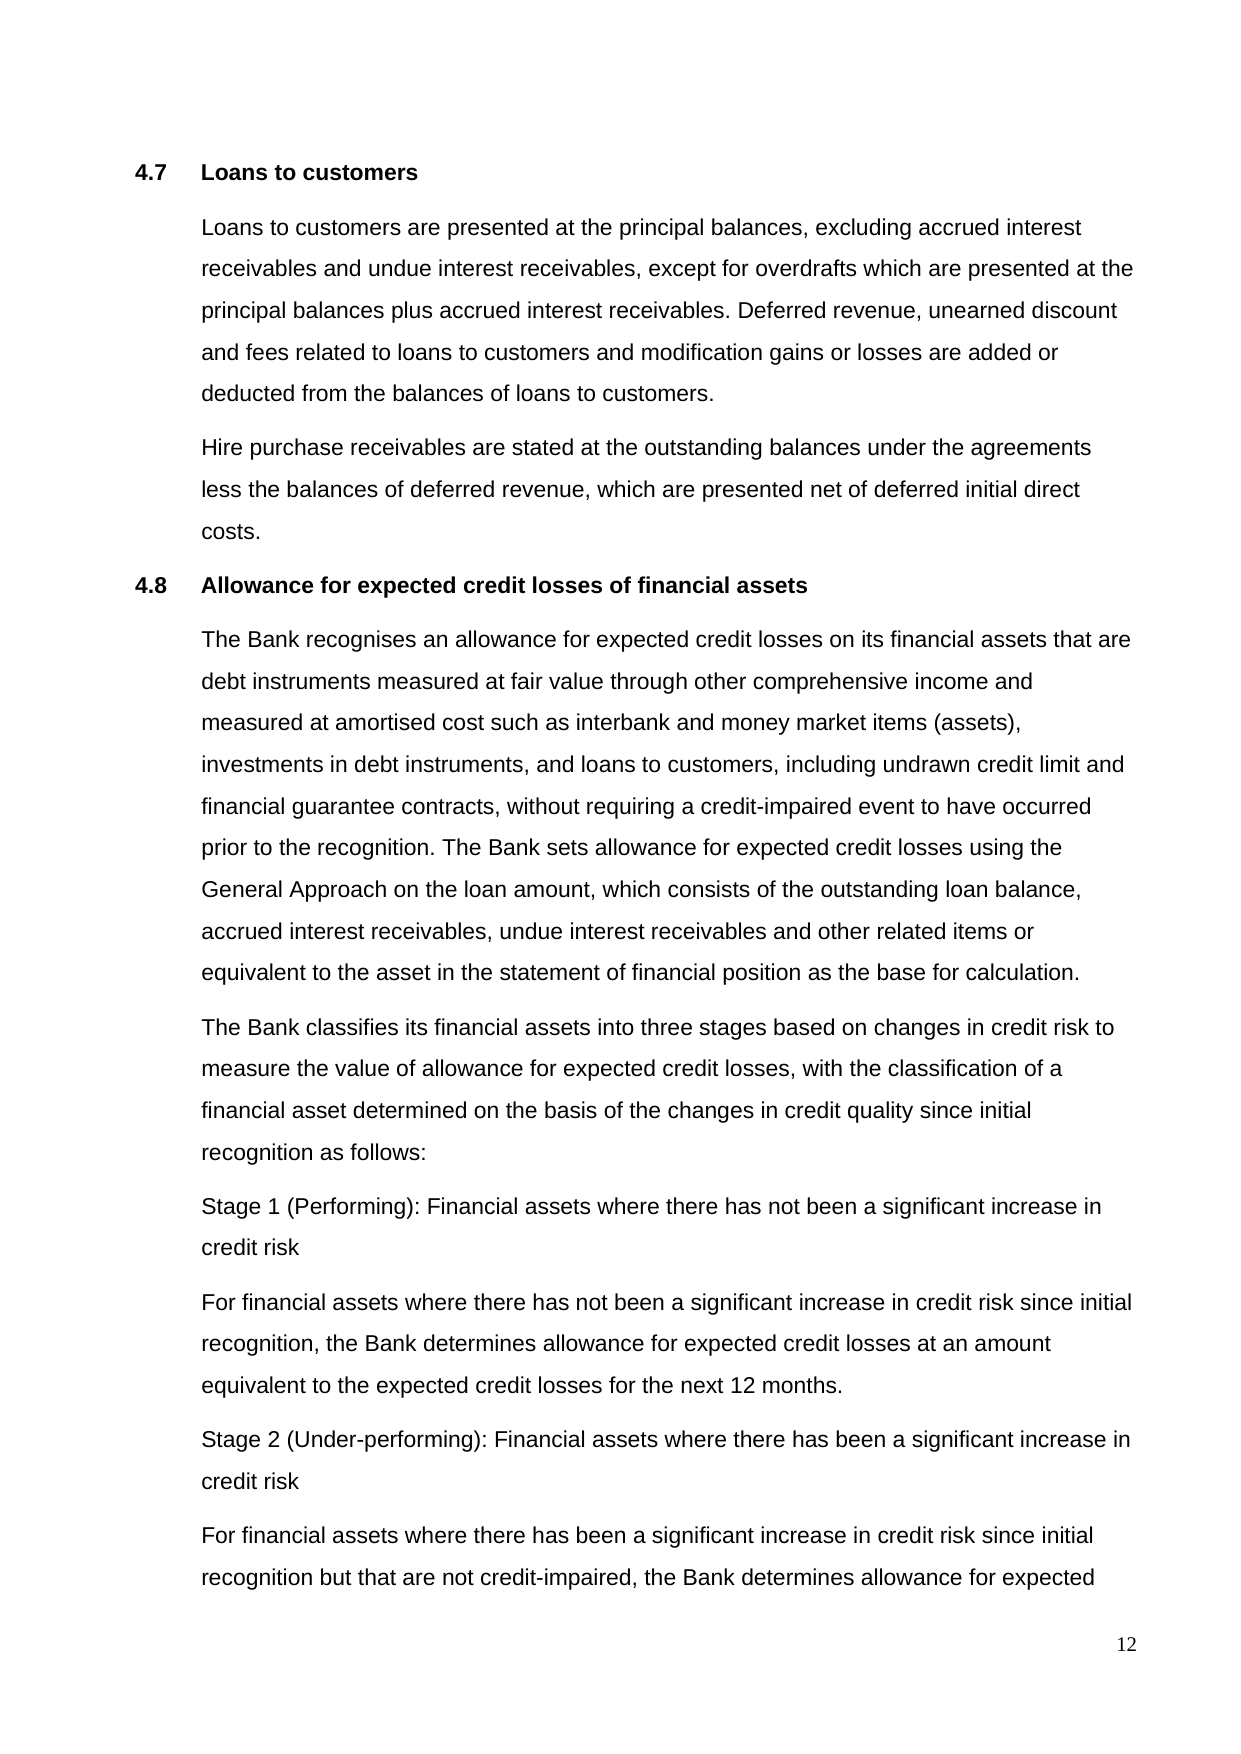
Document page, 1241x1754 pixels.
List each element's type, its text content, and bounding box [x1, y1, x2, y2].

text Stage 1 (Performing): Financial assets where there has not been a significant increase in credit risk [201, 1181, 1137, 1264]
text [201, 1510, 1137, 1593]
text 4.8 Allowance for expected credit losses of financial assets [135, 560, 1137, 602]
text 4.7 Loans to customers [135, 147, 1137, 189]
text Stage 2 (Under-performing): Financial assets where there has been a significant increase in credit risk [201, 1414, 1137, 1497]
text The Bank classifies its financial assets into three stages based on changes in credit risk to measure the value of allowance for expected credit losses, with the classification of a financial asset determined on the basis of the changes in credit quality since initial recognition as follows: [201, 1002, 1137, 1168]
text For financial assets where there has not been a significant increase in credit risk since initial recognition, the Bank determines allowance for expected credit losses at an amount equivalent to the expected credit losses for the next 12 months. [201, 1277, 1137, 1402]
text Hire purchase receivables are stated at the outstanding balances under the agreements less the balances of deferred revenue, which are presented net of deferred initial direct costs. [201, 422, 1137, 547]
text Loans to customers are presented at the principal balances, excluding accrued interest receivables and undue interest receivables, except for overdrafts which are presented at the principal balances plus accrued interest receivables. Deferred revenue, unearned discount and fees related to loans to customers and modification gains or losses are added or deducted from the balances of loans to customers. [201, 202, 1137, 410]
text The Bank recognises an allowance for expected credit losses on its financial assets that are debt instruments measured at fair value through other comprehensive income and measured at amortised cost such as interbank and money market items (assets), investments in debt instruments, and loans to customers, including undrawn credit limit and financial guarantee contracts, without requiring a credit-impaired event to have occurred prior to the recognition. The Bank sets allowance for expected credit losses using the General Approach on the loan amount, which consists of the outstanding loan balance, accrued interest receivables, undue interest receivables and other related items or equivalent to the asset in the statement of financial position as the base for calculation. [201, 614, 1137, 989]
